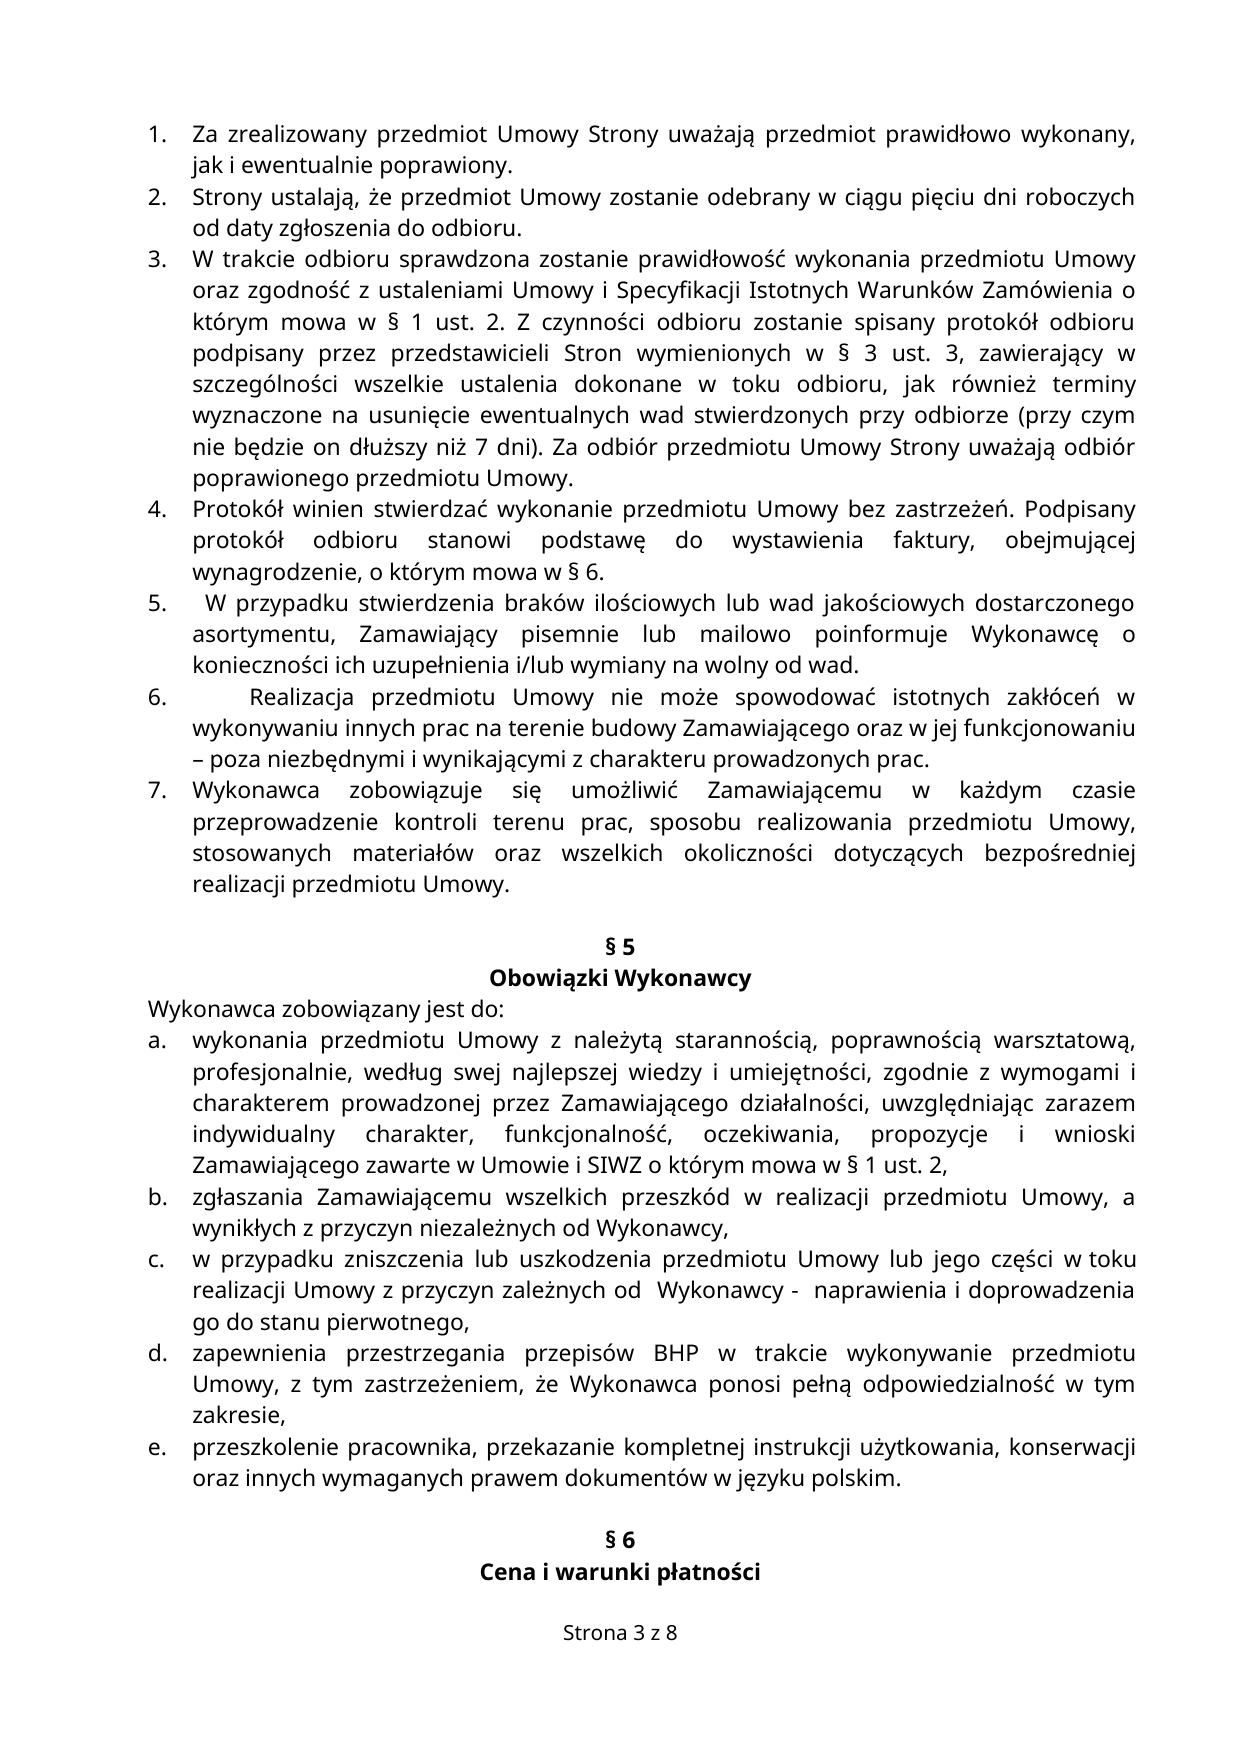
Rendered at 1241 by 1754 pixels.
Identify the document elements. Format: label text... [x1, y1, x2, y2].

text 6. Realizacja przedmiotu Umowy nie może spowodować istotnych zakłóceń w wykonywaniu innych prac na terenie budowy Zamawiającego oraz w jej funkcjonowaniu – poza niezbędnymi i wynikającymi z charakteru prowadzonych prac. [148, 681, 1137, 774]
text 3. W trakcie odbioru sprawdzona zostanie prawidłowość wykonania przedmiotu Umowy oraz zgodność z ustaleniami Umowy i Specyfikacji Istotnych Warunków Zamówienia o którym mowa w § 1 ust. 2. Z czynności odbioru zostanie spisany protokół odbioru podpisany przez przedstawicieli Stron wymienionych w § 3 ust. 3, zawierający w szczególności wszelkie ustalenia dokonane w toku odbioru, jak również terminy wyznaczone na usunięcie ewentualnych wad stwierdzonych przy odbiorze (przy czym nie będzie on dłuższy niż 7 dni). Za odbiór przedmiotu Umowy Strony uważają odbiór poprawionego przedmiotu Umowy. [148, 243, 1137, 493]
text Cena i warunki płatności [148, 1556, 1092, 1587]
text 5. W przypadku stwierdzenia braków ilościowych lub wad jakościowych dostarczonego asortymentu, Zamawiający pisemnie lub mailowo poinformuje Wykonawcę o konieczności ich uzupełnienia i/lub wymiany na wolny od wad. [148, 587, 1137, 681]
list zapewnienia przestrzegania przepisów BHP w trakcie wykonywanie przedmiotu Umowy, z tym zastrzeżeniem, że Wykonawca ponosi pełną odpowiedzialność w tym zakresie, [148, 1337, 1137, 1431]
text § 6 [148, 1524, 1092, 1556]
list przeszkolenie pracownika, przekazanie kompletnej instrukcji użytkowania, konserwacji oraz innych wymaganych prawem dokumentów w języku polskim. [148, 1431, 1137, 1493]
text Obowiązki Wykonawcy [148, 962, 1092, 993]
text 7. Wykonawca zobowiązuje się umożliwić Zamawiającemu w każdym czasie przeprowadzenie kontroli terenu prac, sposobu realizowania przedmiotu Umowy, stosowanych materiałów oraz wszelkich okoliczności dotyczących bezpośredniej realizacji przedmiotu Umowy. [148, 774, 1137, 899]
text 1. Za zrealizowany przedmiot Umowy Strony uważają przedmiot prawidłowo wykonany, jak i ewentualnie poprawiony. [148, 118, 1137, 181]
text 4. Protokół winien stwierdzać wykonanie przedmiotu Umowy bez zastrzeżeń. Podpisany protokół odbioru stanowi podstawę do wystawienia faktury, obejmującej wynagrodzenie, o którym mowa w § 6. [148, 493, 1137, 587]
text 2. Strony ustalają, że przedmiot Umowy zostanie odebrany w ciągu pięciu dni roboczych od daty zgłoszenia do odbioru. [148, 181, 1137, 243]
text § 5 [148, 931, 1092, 962]
list wykonania przedmiotu Umowy z należytą starannością, poprawnością warsztatową, profesjonalnie, według swej najlepszej wiedzy i umiejętności, zgodnie z wymogami i charakterem prowadzonej przez Zamawiającego działalności, uwzględniając zarazem indywidualny charakter, funkcjonalność, oczekiwania, propozycje i wnioski Zamawiającego zawarte w Umowie i SIWZ o którym mowa w § 1 ust. 2, [148, 1024, 1137, 1181]
list w przypadku zniszczenia lub uszkodzenia przedmiotu Umowy lub jego części w toku realizacji Umowy z przyczyn zależnych od Wykonawcy - naprawienia i doprowadzenia go do stanu pierwotnego, [148, 1243, 1137, 1337]
list zgłaszania Zamawiającemu wszelkich przeszkód w realizacji przedmiotu Umowy, a wynikłych z przyczyn niezależnych od Wykonawcy, [148, 1181, 1137, 1243]
text Wykonawca zobowiązany jest do: [148, 993, 1137, 1024]
